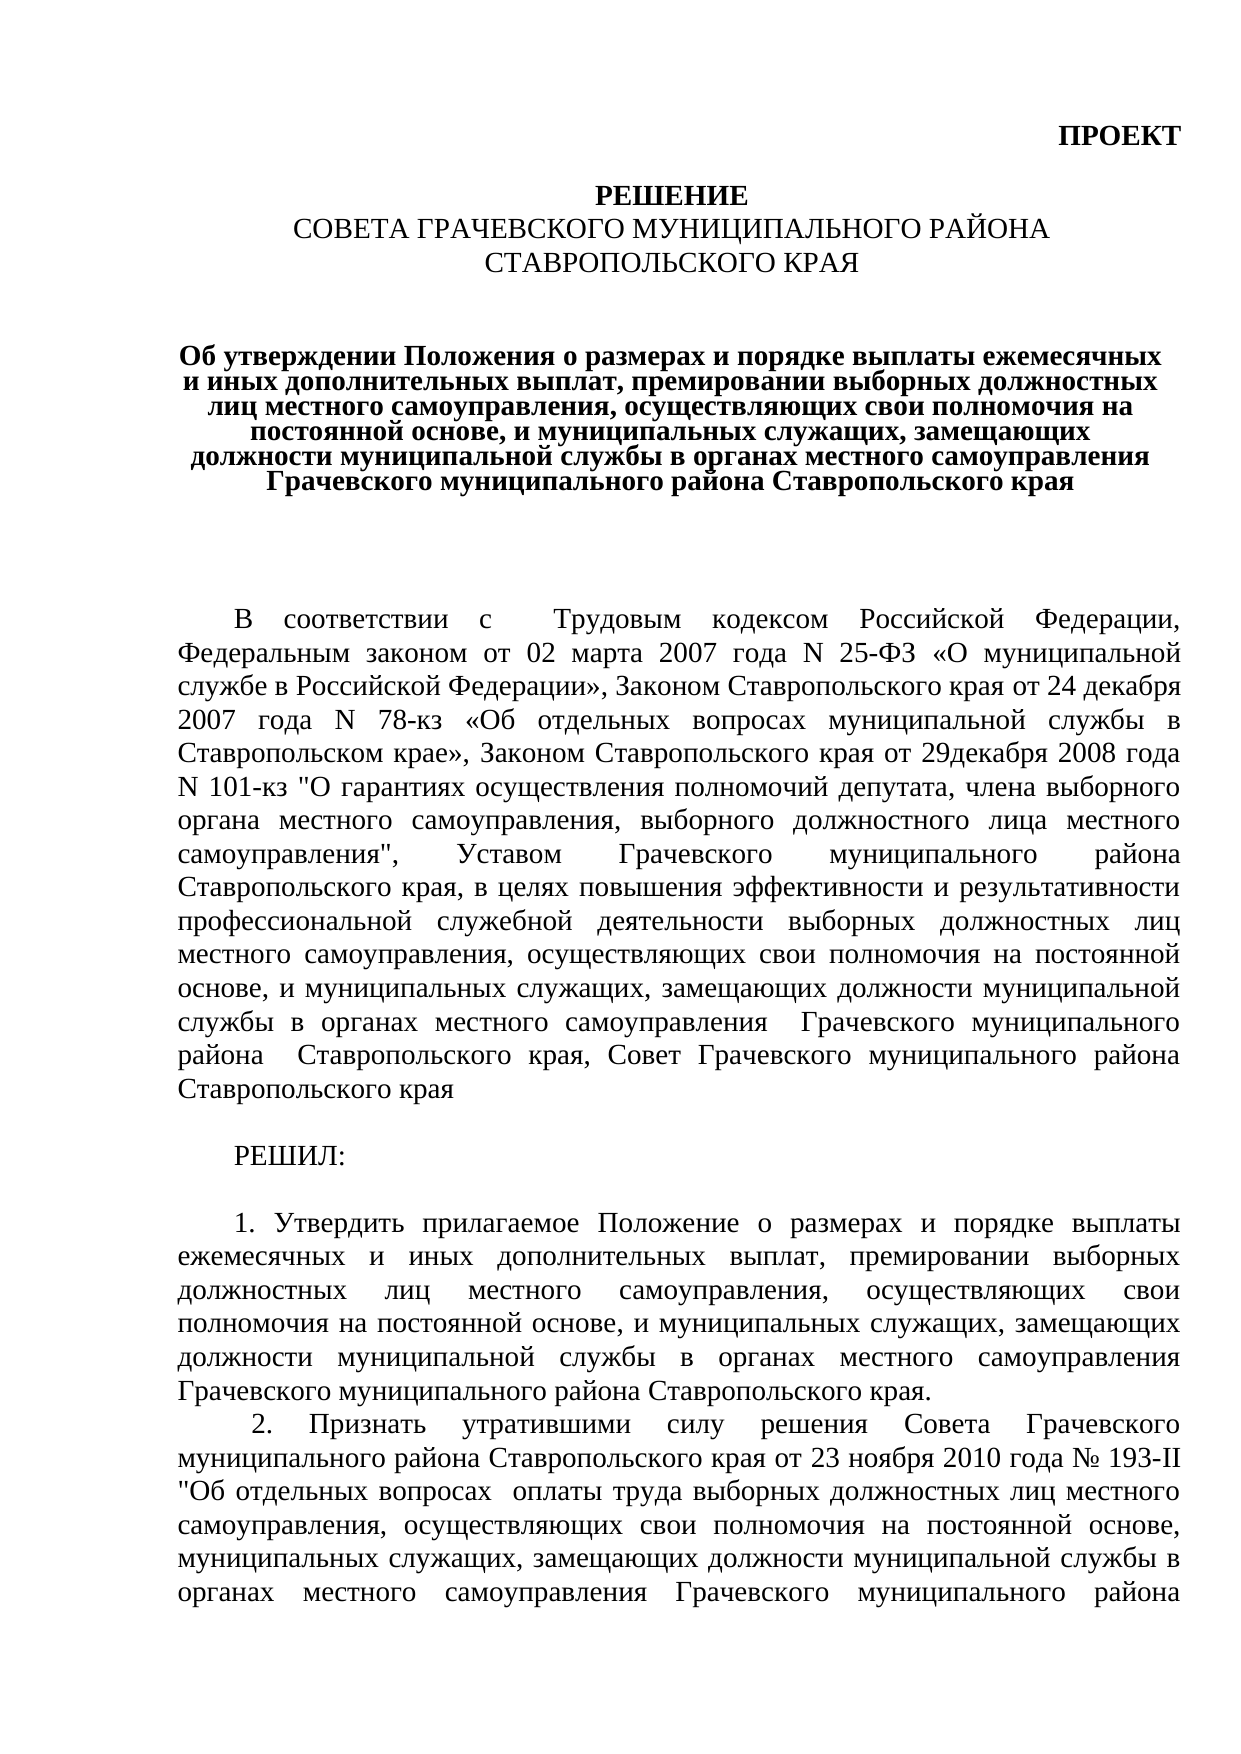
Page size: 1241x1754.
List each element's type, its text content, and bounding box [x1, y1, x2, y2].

text В соответствии с Трудовым кодексом Российской Федерации, Федеральным законом от 02 марта 2007 года N 25-ФЗ «О муниципальной службе в Российской Федерации», Законом Ставропольского края от 24 декабря 2007 года N 78-кз «Об отдельных вопросах муниципальной службы в Ставропольском крае», Законом Ставропольского края от 29декабря 2008 года N 101-кз "О гарантиях осуществления полномочий депутата, члена выборного органа местного самоуправления, выборного должностного лица местного самоуправления", Уставом Грачевского муниципального района Ставропольского края, в целях повышения эффективности и результативности профессиональной служебной деятельности выборных должностных лиц местного самоуправления, осуществляющих свои полномочия на постоянной основе, и муниципальных служащих, замещающих должности муниципальной службы в органах местного самоуправления Грачевского муниципального района Ставропольского края, Совет Грачевского муниципального района Ставропольского края [177, 601, 1181, 1104]
text РЕШИЛ: [177, 1138, 1181, 1171]
text ПРОЕКТ [177, 118, 1181, 152]
table_cell СТАВРОПОЛЬСКОГО КРАЯ [166, 245, 1178, 312]
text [177, 1406, 1181, 1607]
table_cell СОВЕТА ГРАЧЕВСКОГО МУНИЦИПАЛЬНОГО РАЙОНА [166, 212, 1178, 245]
table_cell Об утверждении Положения о размерах и порядке выплаты ежемесячных и иных дополнительных выплат, премировании выборных должностных лиц местного самоуправления, осуществляющих свои полномочия на постоянной основе, и муниципальных служащих, замещающих должности муниципальной службы в органах местного самоуправления Грачевского муниципального района Ставропольского края [166, 312, 1174, 496]
table_header РЕШЕНИЕ [166, 178, 1178, 212]
text 1. Утвердить прилагаемое Положение о размерах и порядке выплаты ежемесячных и иных дополнительных выплат, премировании выборных должностных лиц местного самоуправления, осуществляющих свои полномочия на постоянной основе, и муниципальных служащих, замещающих должности муниципальной службы в органах местного самоуправления Грачевского муниципального района Ставропольского края. [177, 1205, 1181, 1406]
